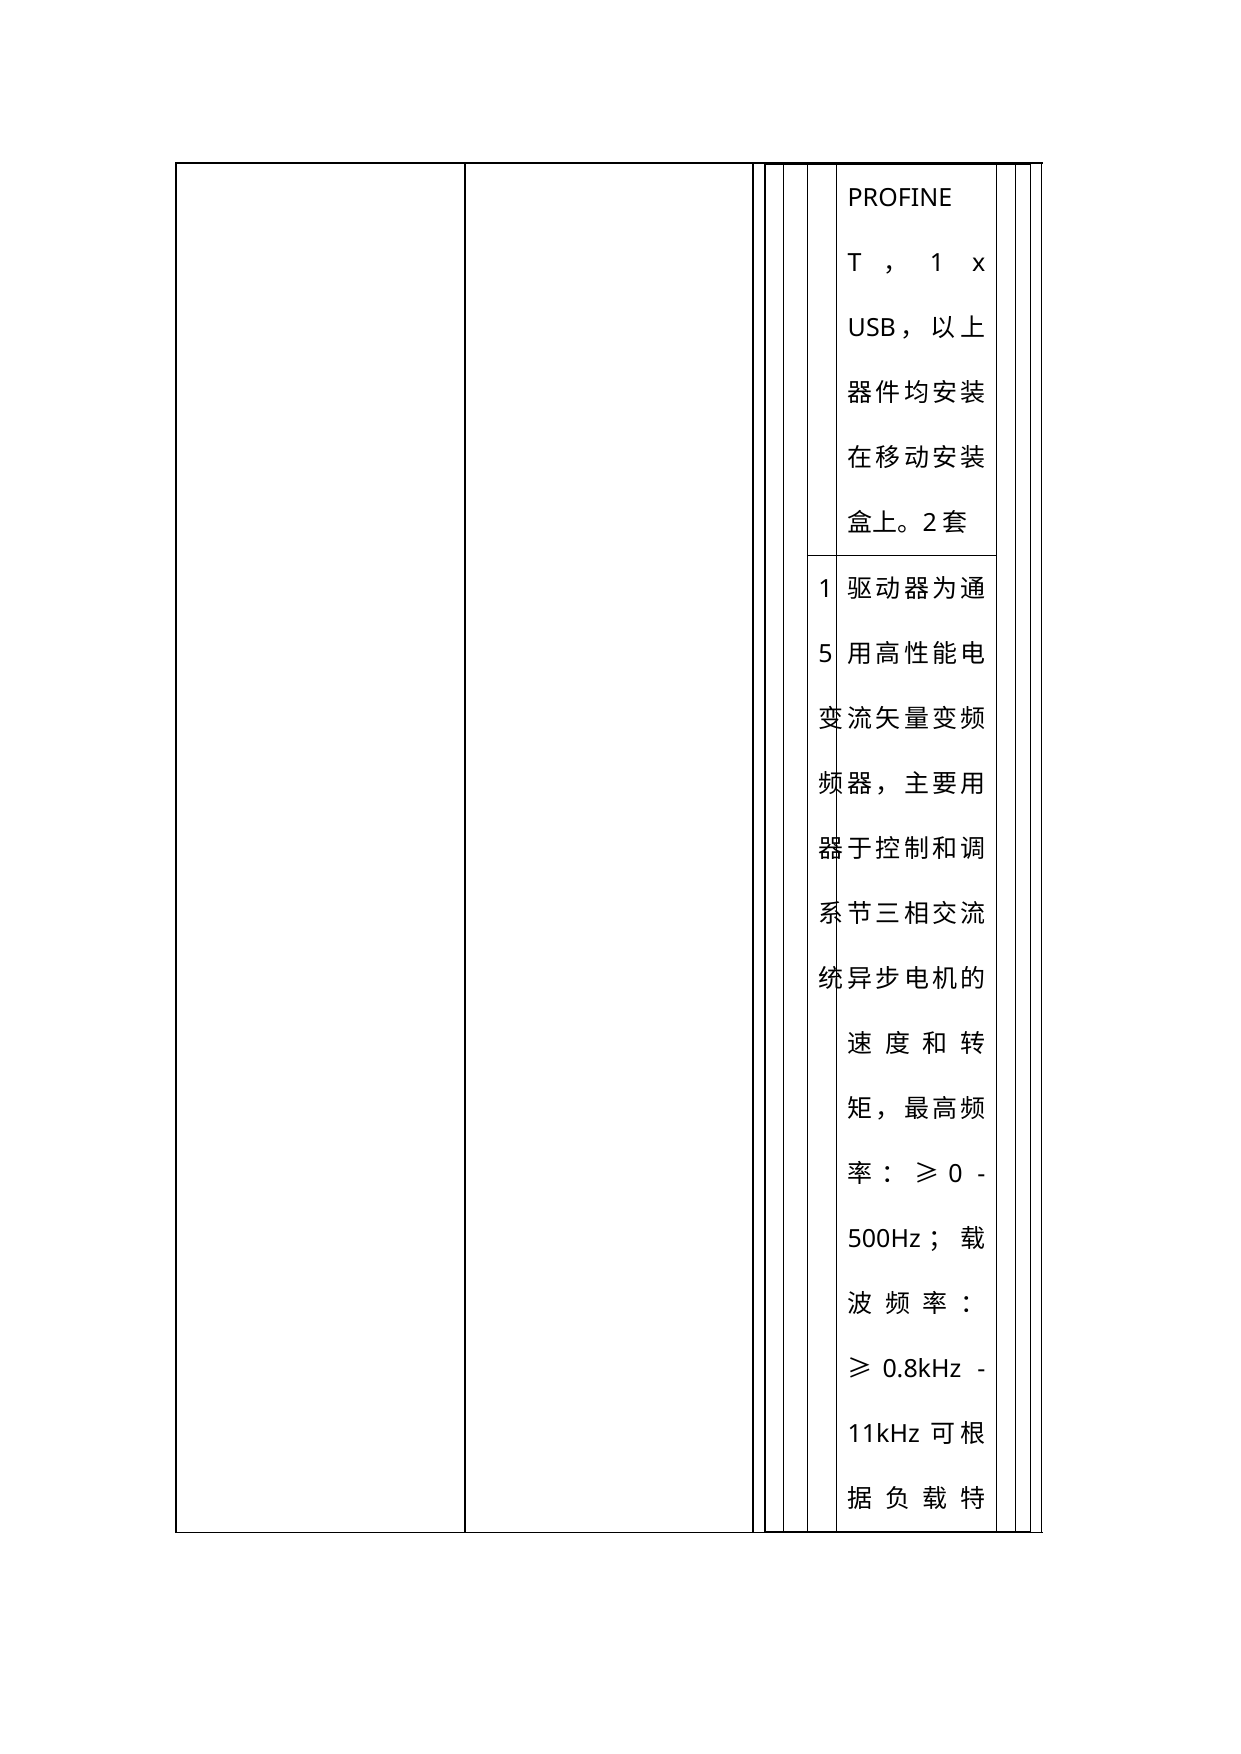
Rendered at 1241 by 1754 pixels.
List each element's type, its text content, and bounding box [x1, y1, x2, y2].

table_cell [837, 556, 996, 1531]
table_cell [808, 165, 836, 555]
table_cell 3 [466, 164, 752, 1532]
table_cell [1016, 165, 1030, 1531]
table_cell [754, 164, 764, 1532]
table_cell [766, 165, 783, 1531]
table_cell [837, 165, 996, 555]
table_cell [997, 165, 1015, 1531]
table_cell [1031, 164, 1041, 1532]
table_cell [784, 165, 807, 1531]
table_cell [808, 556, 836, 1531]
table_cell [177, 164, 464, 1532]
